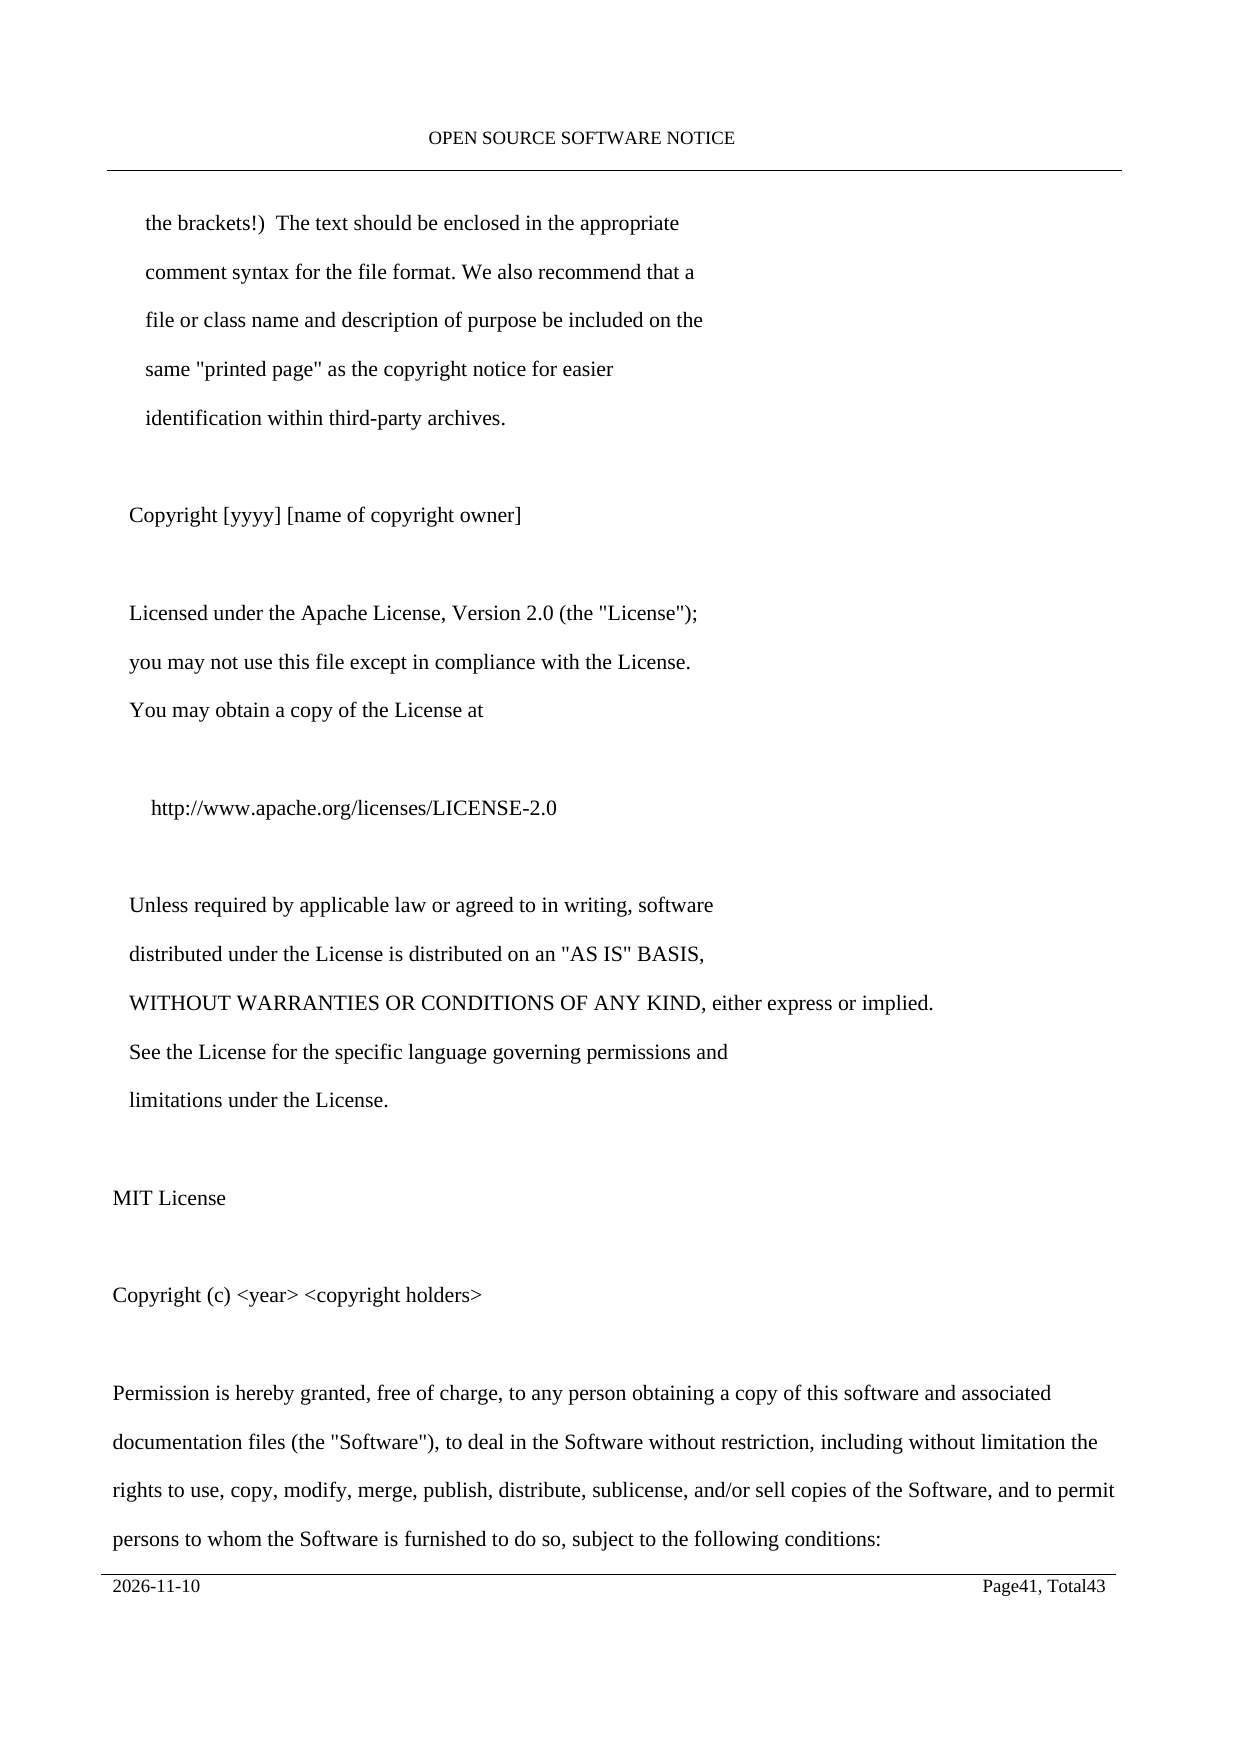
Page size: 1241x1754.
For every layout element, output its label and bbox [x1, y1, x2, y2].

text [112, 206, 1128, 1555]
